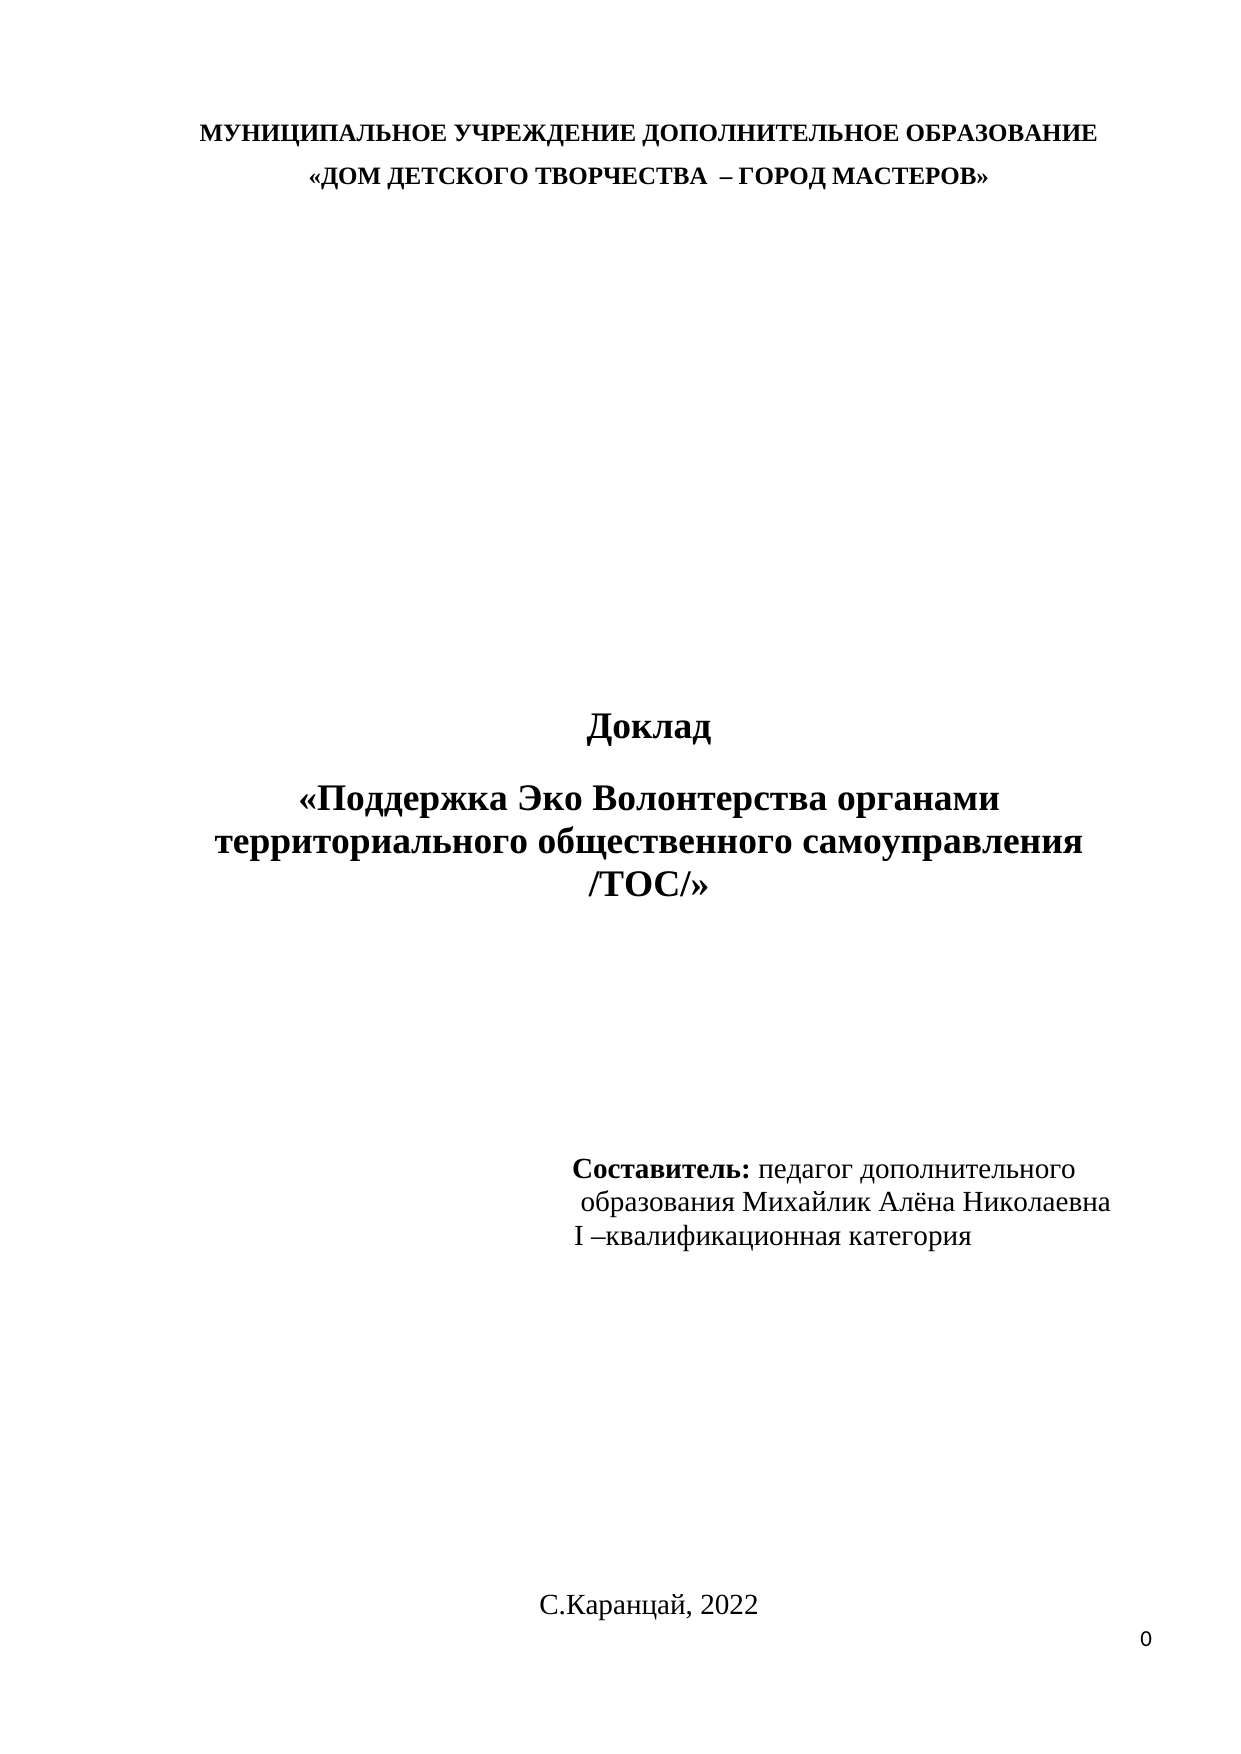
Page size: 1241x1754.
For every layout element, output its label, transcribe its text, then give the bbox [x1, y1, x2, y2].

text Доклад [177, 703, 1120, 746]
text «Поддержка Эко Волонтерства органами территориального общественного самоуправления /ТОС/» [177, 776, 1120, 905]
text I –квалификационная категория [177, 1218, 1120, 1252]
text образования Михайлик Алёна Николаевна [177, 1184, 1120, 1218]
text Составитель: педагог дополнительного [177, 1151, 1120, 1184]
text С.Каранцай, 2022 [177, 1587, 1120, 1621]
text МУНИЦИПАЛЬНОЕ УЧРЕЖДЕНИЕ ДОПОЛНИТЕЛЬНОЕ ОБРАЗОВАНИЕ «ДОМ ДЕТСКОГО ТВОРЧЕСТВА – ГОРОД МАСТЕРОВ» [177, 118, 1120, 190]
